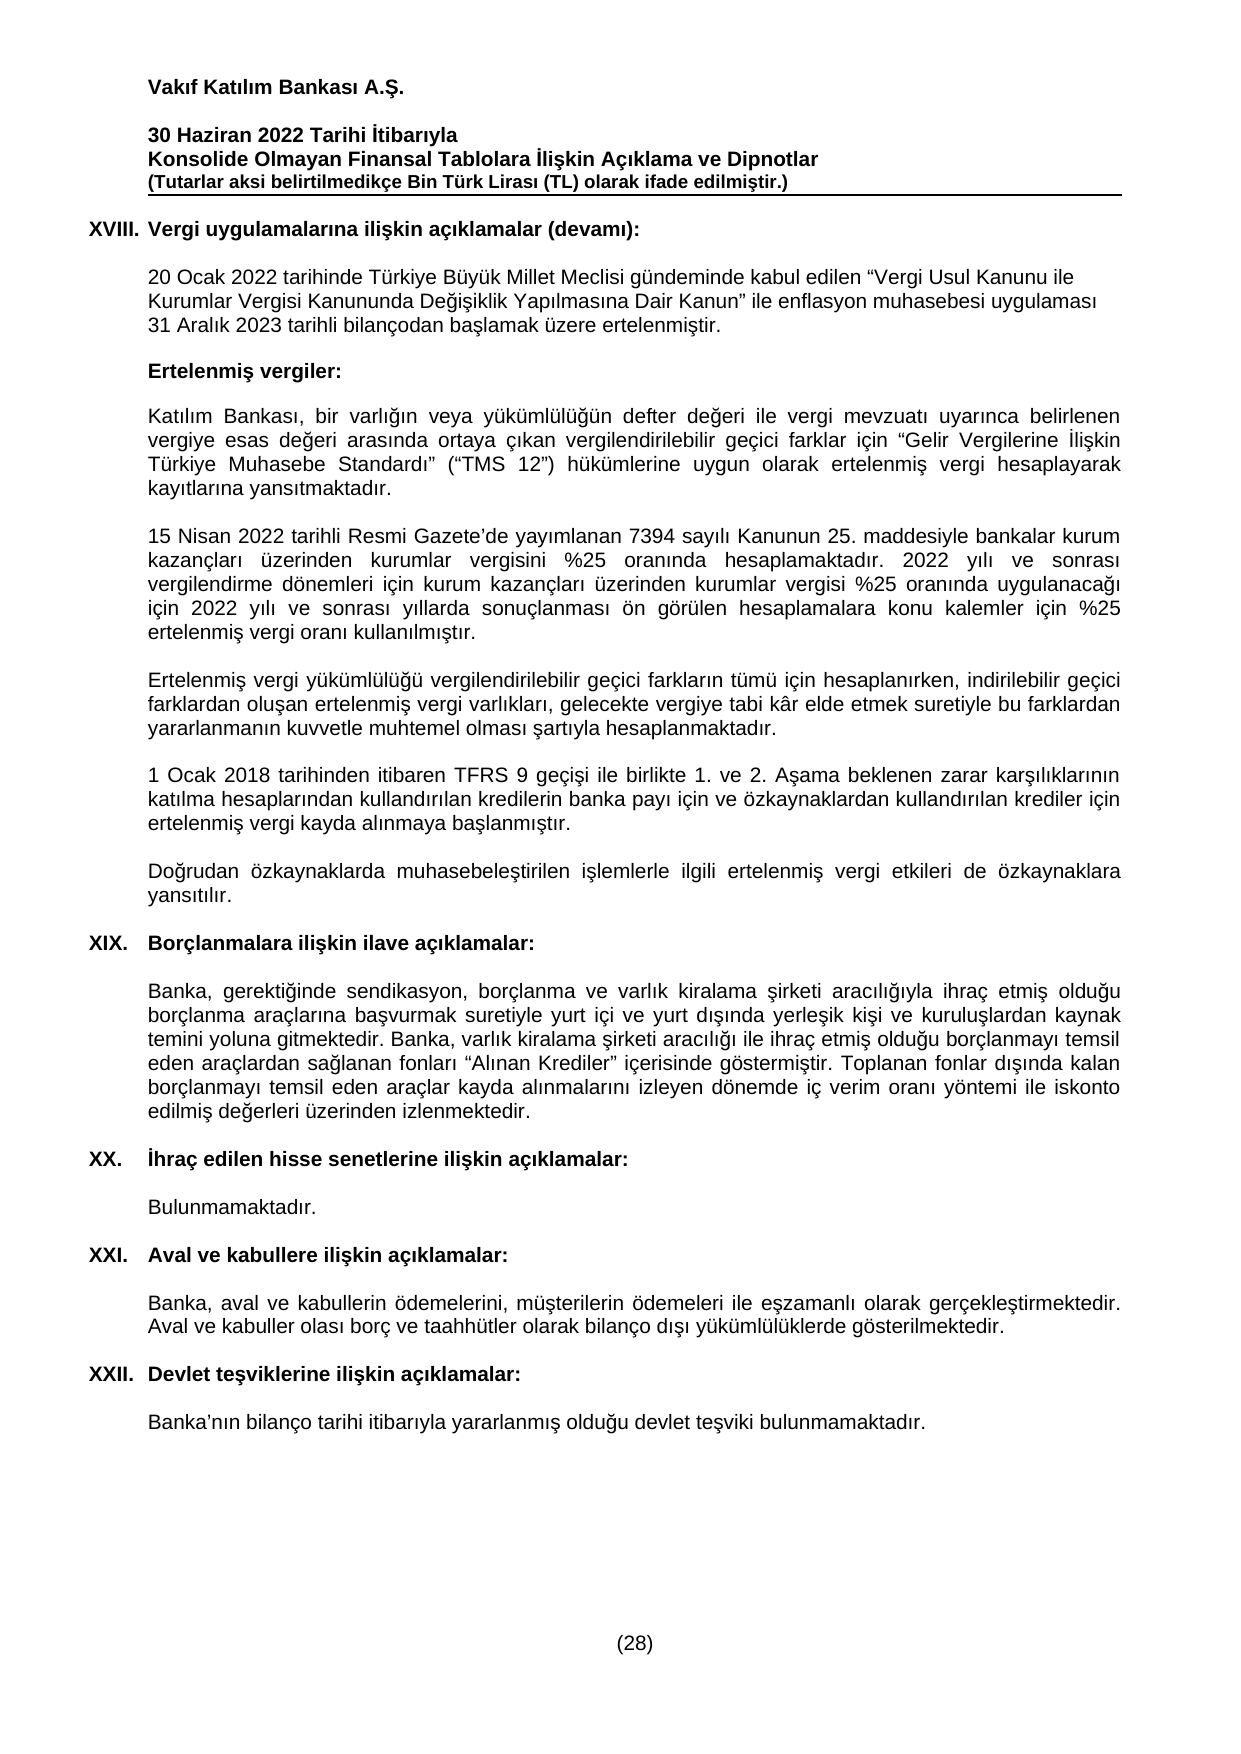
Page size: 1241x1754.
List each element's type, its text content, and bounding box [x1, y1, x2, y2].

text XXI. Aval ve kabullere ilişkin açıklamalar: [89, 1242, 1122, 1266]
text Ertelenmiş vergi yükümlülüğü vergilendirilebilir geçici farkların tümü için hesaplanırken, indirilebilir geçici farklardan oluşan ertelenmiş vergi varlıkları, gelecekte vergiye tabi kâr elde etmek suretiyle bu farklardan yararlanmanın kuvvetle muhtemel olması şartıyla hesaplanmaktadır. [148, 667, 1122, 739]
text 15 Nisan 2022 tarihli Resmi Gazete’de yayımlanan 7394 sayılı Kanunun 25. maddesiyle bankalar kurum kazançları üzerinden kurumlar vergisini %25 oranında hesaplamaktadır. 2022 yılı ve sonrası vergilendirme dönemleri için kurum kazançları üzerinden kurumlar vergisi %25 oranında uygulanacağı için 2022 yılı ve sonrası yıllarda sonuçlanması ön görülen hesaplamalara konu kalemler için %25 ertelenmiş vergi oranı kullanılmıştır. [148, 524, 1122, 643]
text Banka, aval ve kabullerin ödemelerini, müşterilerin ödemeleri ile eşzamanlı olarak gerçekleştirmektedir. Aval ve kabuller olası borç ve taahhütler olarak bilanço dışı yükümlülüklerde gösterilmektedir. [148, 1290, 1122, 1338]
text 1 Ocak 2018 tarihinden itibaren TFRS 9 geçişi ile birlikte 1. ve 2. Aşama beklenen zarar karşılıklarının katılma hesaplarından kullandırılan kredilerin banka payı için ve özkaynaklardan kullandırılan krediler için ertelenmiş vergi kayda alınmaya başlanmıştır. [148, 763, 1122, 835]
text Banka’nın bilanço tarihi itibarıyla yararlanmış olduğu devlet teşviki bulunmamaktadır. [148, 1410, 1122, 1434]
text XX. İhraç edilen hisse senetlerine ilişkin açıklamalar: [89, 1147, 1122, 1171]
text Katılım Bankası, bir varlığın veya yükümlülüğün defter değeri ile vergi mevzuatı uyarınca belirlenen vergiye esas değeri arasında ortaya çıkan vergilendirilebilir geçici farklar için “Gelir Vergilerine İlişkin Türkiye Muhasebe Standardı” (“TMS 12”) hükümlerine uygun olarak ertelenmiş vergi hesaplayarak kayıtlarına yansıtmaktadır. [148, 404, 1122, 500]
text 20 Ocak 2022 tarihinde Türkiye Büyük Millet Meclisi gündeminde kabul edilen “Vergi Usul Kanunu ile Kurumlar Vergisi Kanununda Değişiklik Yapılmasına Dair Kanun” ile enflasyon muhasebesi uygulaması 31 Aralık 2023 tarihli bilançodan başlamak üzere ertelenmiştir. [148, 265, 1122, 337]
text Bulunmamaktadır. [148, 1194, 1122, 1218]
text XVIII. Vergi uygulamalarına ilişkin açıklamalar (devamı): [89, 217, 1122, 241]
text Doğrudan özkaynaklarda muhasebeleştirilen işlemlerle ilgili ertelenmiş vergi etkileri de özkaynaklara yansıtılır. [148, 859, 1122, 907]
text XIX. Borçlanmalara ilişkin ilave açıklamalar: [89, 931, 1122, 955]
text Ertelenmiş vergiler: [148, 358, 1122, 382]
text Banka, gerektiğinde sendikasyon, borçlanma ve varlık kiralama şirketi aracılığıyla ihraç etmiş olduğu borçlanma araçlarına başvurmak suretiyle yurt içi ve yurt dışında yerleşik kişi ve kuruluşlardan kaynak temini yoluna gitmektedir. Banka, varlık kiralama şirketi aracılığı ile ihraç etmiş olduğu borçlanmayı temsil eden araçlardan sağlanan fonları “Alınan Krediler” içerisinde göstermiştir. Toplanan fonlar dışında kalan borçlanmayı temsil eden araçlar kayda alınmalarını izleyen dönemde iç verim oranı yöntemi ile iskonto edilmiş değerleri üzerinden izlenmektedir. [148, 979, 1122, 1123]
text XXII. Devlet teşviklerine ilişkin açıklamalar: [89, 1362, 1122, 1386]
